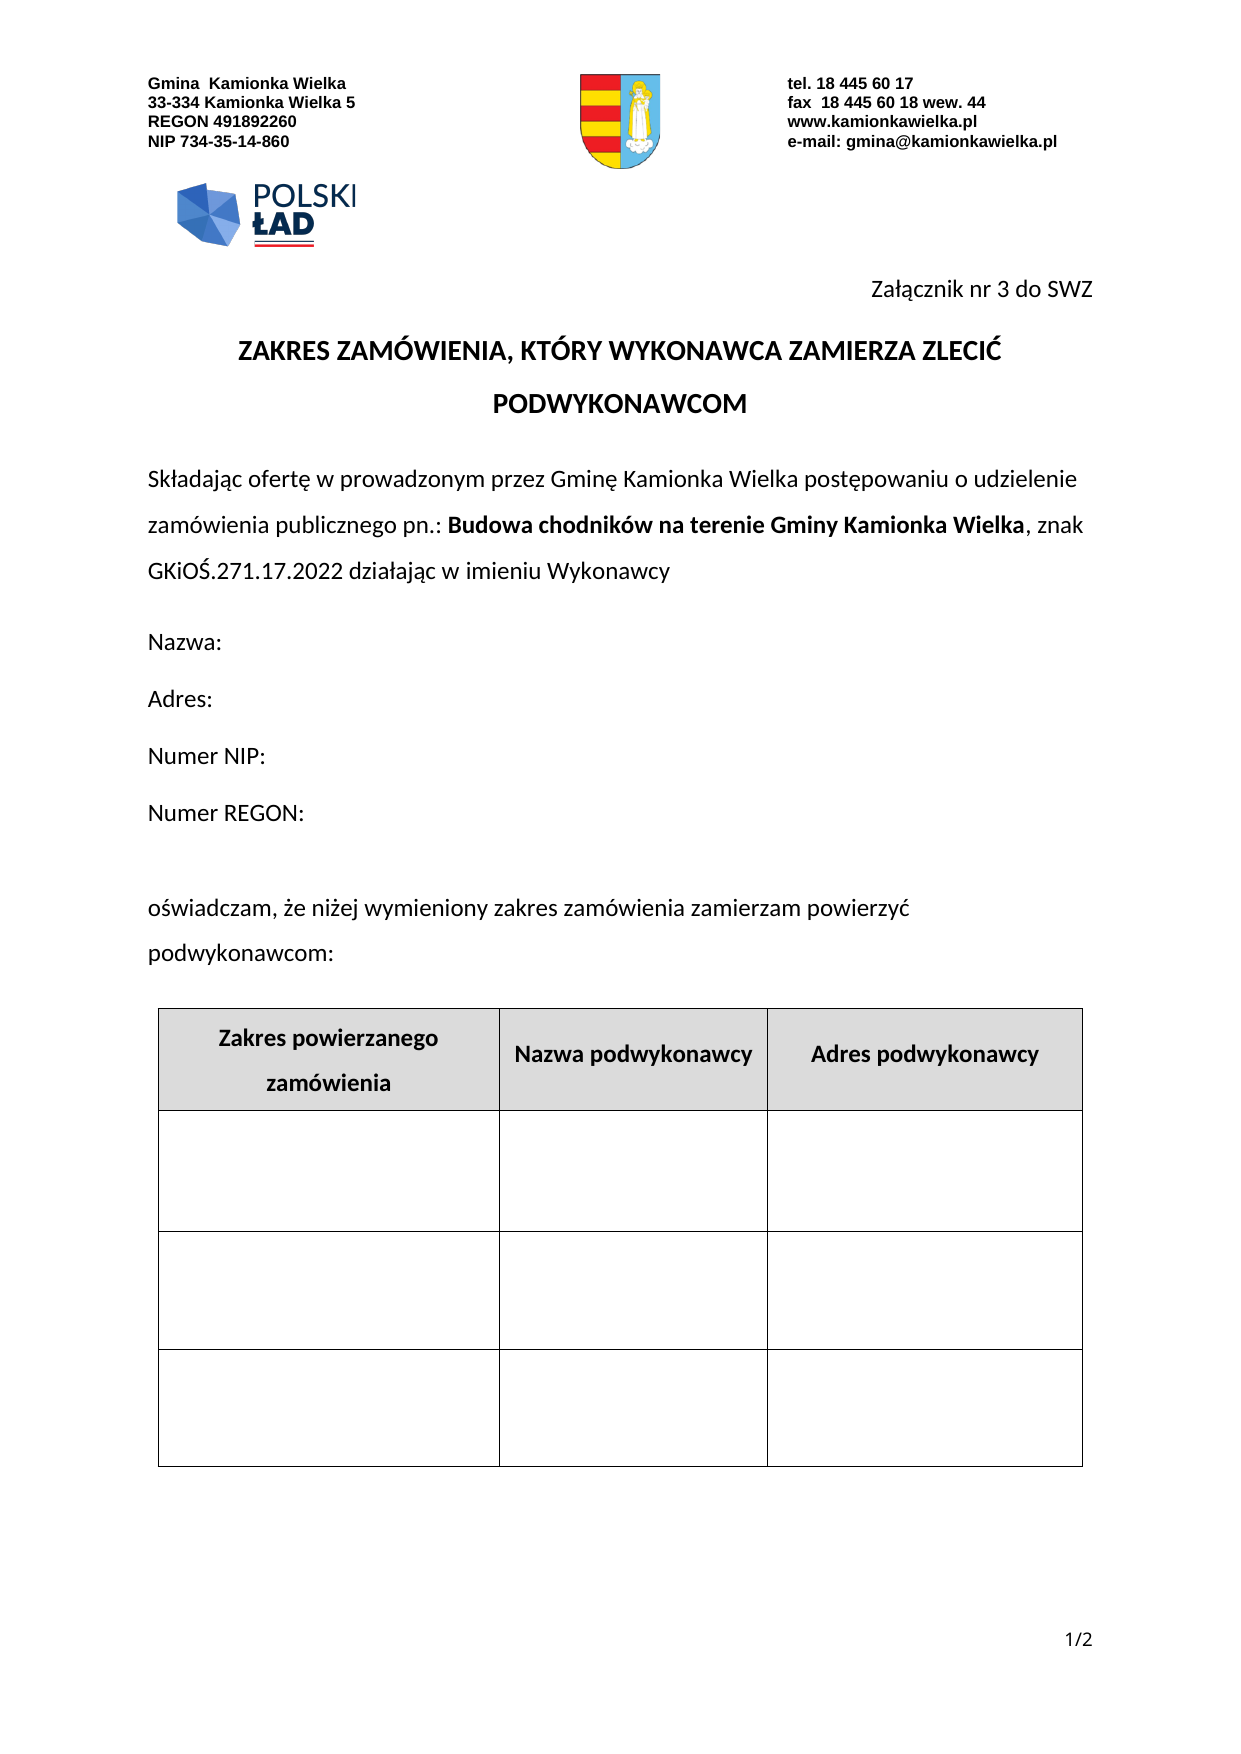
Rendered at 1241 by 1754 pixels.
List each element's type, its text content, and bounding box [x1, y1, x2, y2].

table_cell [500, 1111, 767, 1231]
text Nazwa: [148, 626, 1092, 664]
text oświadczam, że niżej wymieniony zakres zamówienia zamierzam powierzyć podwykonawcom: [148, 892, 1087, 968]
table_cell [500, 1232, 767, 1349]
subtitle ZAKRES ZAMÓWIENIA, KTÓRY WYKONAWCA ZAMIERZA ZLECIĆ PODWYKONAWCOM [148, 332, 1092, 421]
table_header Adres podwykonawcy [768, 1009, 1082, 1110]
table_cell [159, 1350, 499, 1466]
table_cell [768, 1350, 1082, 1466]
text Numer REGON: [148, 797, 1092, 835]
picture [177, 183, 356, 247]
table_cell [159, 1111, 499, 1231]
text Składając ofertę w prowadzonym przez Gminę Kamionka Wielka postępowaniu o udzielenie zamówienia publicznego pn.: Budowa chodników na terenie Gminy Kamionka Wielka, znak GKiOŚ.271.17.2022 działając w imieniu Wykonawcy [148, 463, 1092, 585]
text Numer NIP: [148, 740, 1092, 778]
text Adres: [148, 683, 1092, 721]
text Załącznik nr 3 do SWZ [148, 273, 1092, 304]
table_cell [159, 1232, 499, 1349]
table_cell [500, 1350, 767, 1466]
table_header Zakres powierzanego zamówienia [159, 1009, 499, 1110]
table_cell [768, 1111, 1082, 1231]
table_header Nazwa podwykonawcy [500, 1009, 767, 1110]
picture [580, 74, 661, 169]
table_cell [768, 1232, 1082, 1349]
